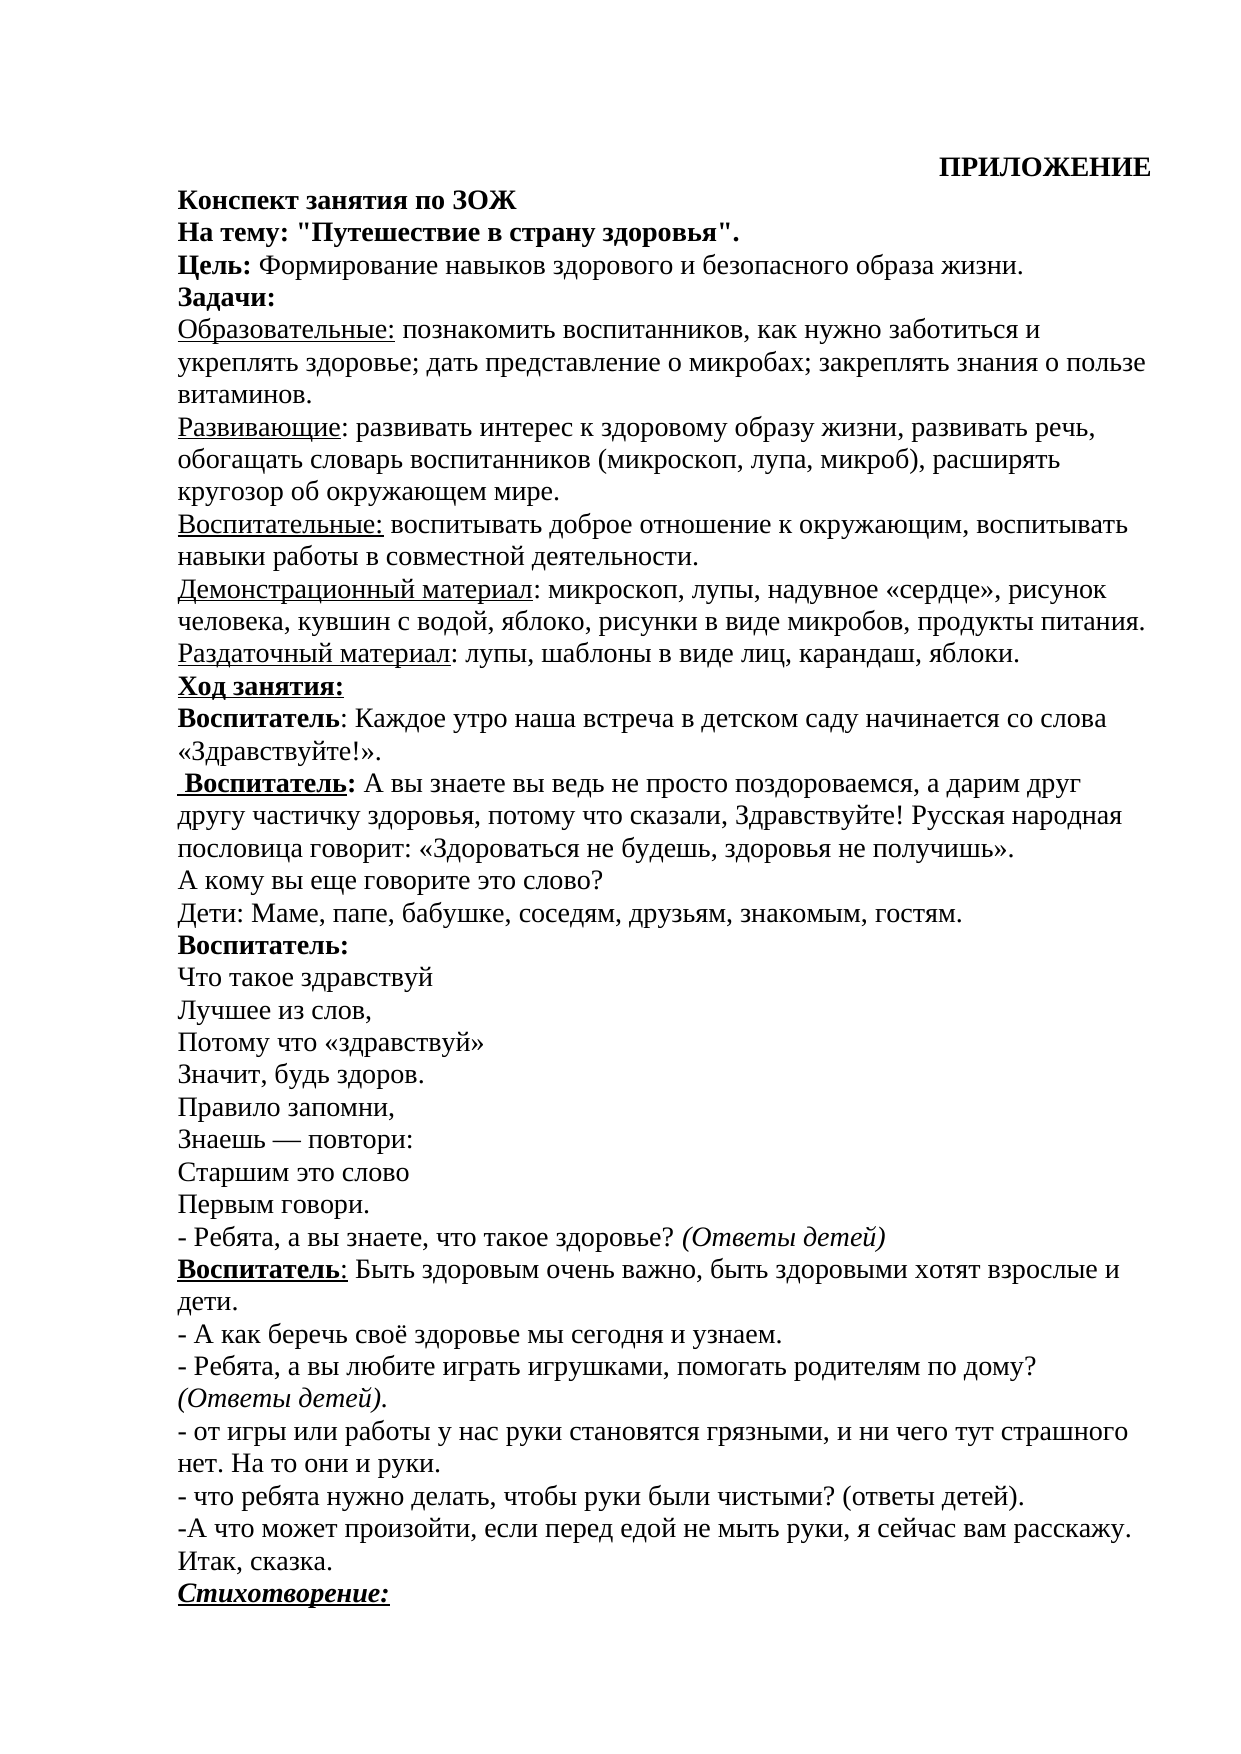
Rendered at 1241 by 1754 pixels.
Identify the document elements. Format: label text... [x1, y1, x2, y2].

text Цель: Формирование навыков здорового и безопасного образа жизни. [177, 248, 1152, 280]
text На тему: "Путешествие в страну здоровья". [177, 215, 1152, 248]
text - Ребята, а вы знаете, что такое здоровье? (Ответы детей) [177, 1219, 1152, 1252]
text Ход занятия: [177, 669, 1152, 701]
text - от игры или работы у нас руки становятся грязными, и ни чего тут страшного нет. На то они и руки. [177, 1414, 1152, 1479]
text - А как беречь своё здоровье мы сегодня и узнаем. [177, 1317, 1152, 1349]
text - Ребята, а вы любите играть игрушками, помогать родителям по дому? [177, 1349, 1152, 1382]
text Задачи: [177, 280, 1152, 312]
text Развивающие: развивать интерес к здоровому образу жизни, развивать речь, обогащать словарь воспитанников (микроскоп, лупа, микроб), расширять кругозор об окружающем мире. [177, 410, 1152, 507]
text Стихотворение: [177, 1576, 1152, 1608]
text Воспитатель: Быть здоровым очень важно, быть здоровыми хотят взрослые и дети. [177, 1252, 1152, 1317]
text Раздаточный материал: лупы, шаблоны в виде лиц, карандаш, яблоки. [177, 636, 1152, 669]
text Воспитатель: А вы знаете вы ведь не просто поздороваемся, а дарим друг другу частичку здоровья, потому что сказали, Здравствуйте! Русская народная пословица говорит: «Здороваться не будешь, здоровья не получишь». А кому вы еще говорите это слово? Дети: Маме, папе, бабушке, соседям, друзьям, знакомым, гостям. Воспитатель: Что такое здравствуй Лучшее из слов, Потому что «здравствуй» Значит, будь здоров. Правило запомни, Знаешь — повтори: Старшим это слово Первым говори. [177, 766, 1152, 1219]
text (Ответы детей). [177, 1382, 1152, 1414]
text Конспект занятия по ЗОЖ [177, 183, 1152, 215]
text Образовательные: познакомить воспитанников, как нужно заботиться и укреплять здоровье; дать представление о микробах; закреплять знания о пользе витаминов. [177, 312, 1152, 410]
text ПРИЛОЖЕНИЕ [177, 151, 1152, 183]
text Демонстрационный материал: микроскоп, лупы, надувное «сердце», рисунок человека, кувшин с водой, яблоко, рисунки в виде микробов, продукты питания. [177, 572, 1152, 636]
text Воспитатель: Каждое утро наша встреча в детском саду начинается со слова «Здравствуйте!». [177, 701, 1152, 766]
text Воспитательные: воспитывать доброе отношение к окружающим, воспитывать навыки работы в совместной деятельности. [177, 507, 1152, 572]
text - что ребята нужно делать, чтобы руки были чистыми? (ответы детей). [177, 1479, 1152, 1511]
text -А что может произойти, если перед едой не мыть руки, я сейчас вам расскажу. Итак, сказка. [177, 1511, 1152, 1576]
